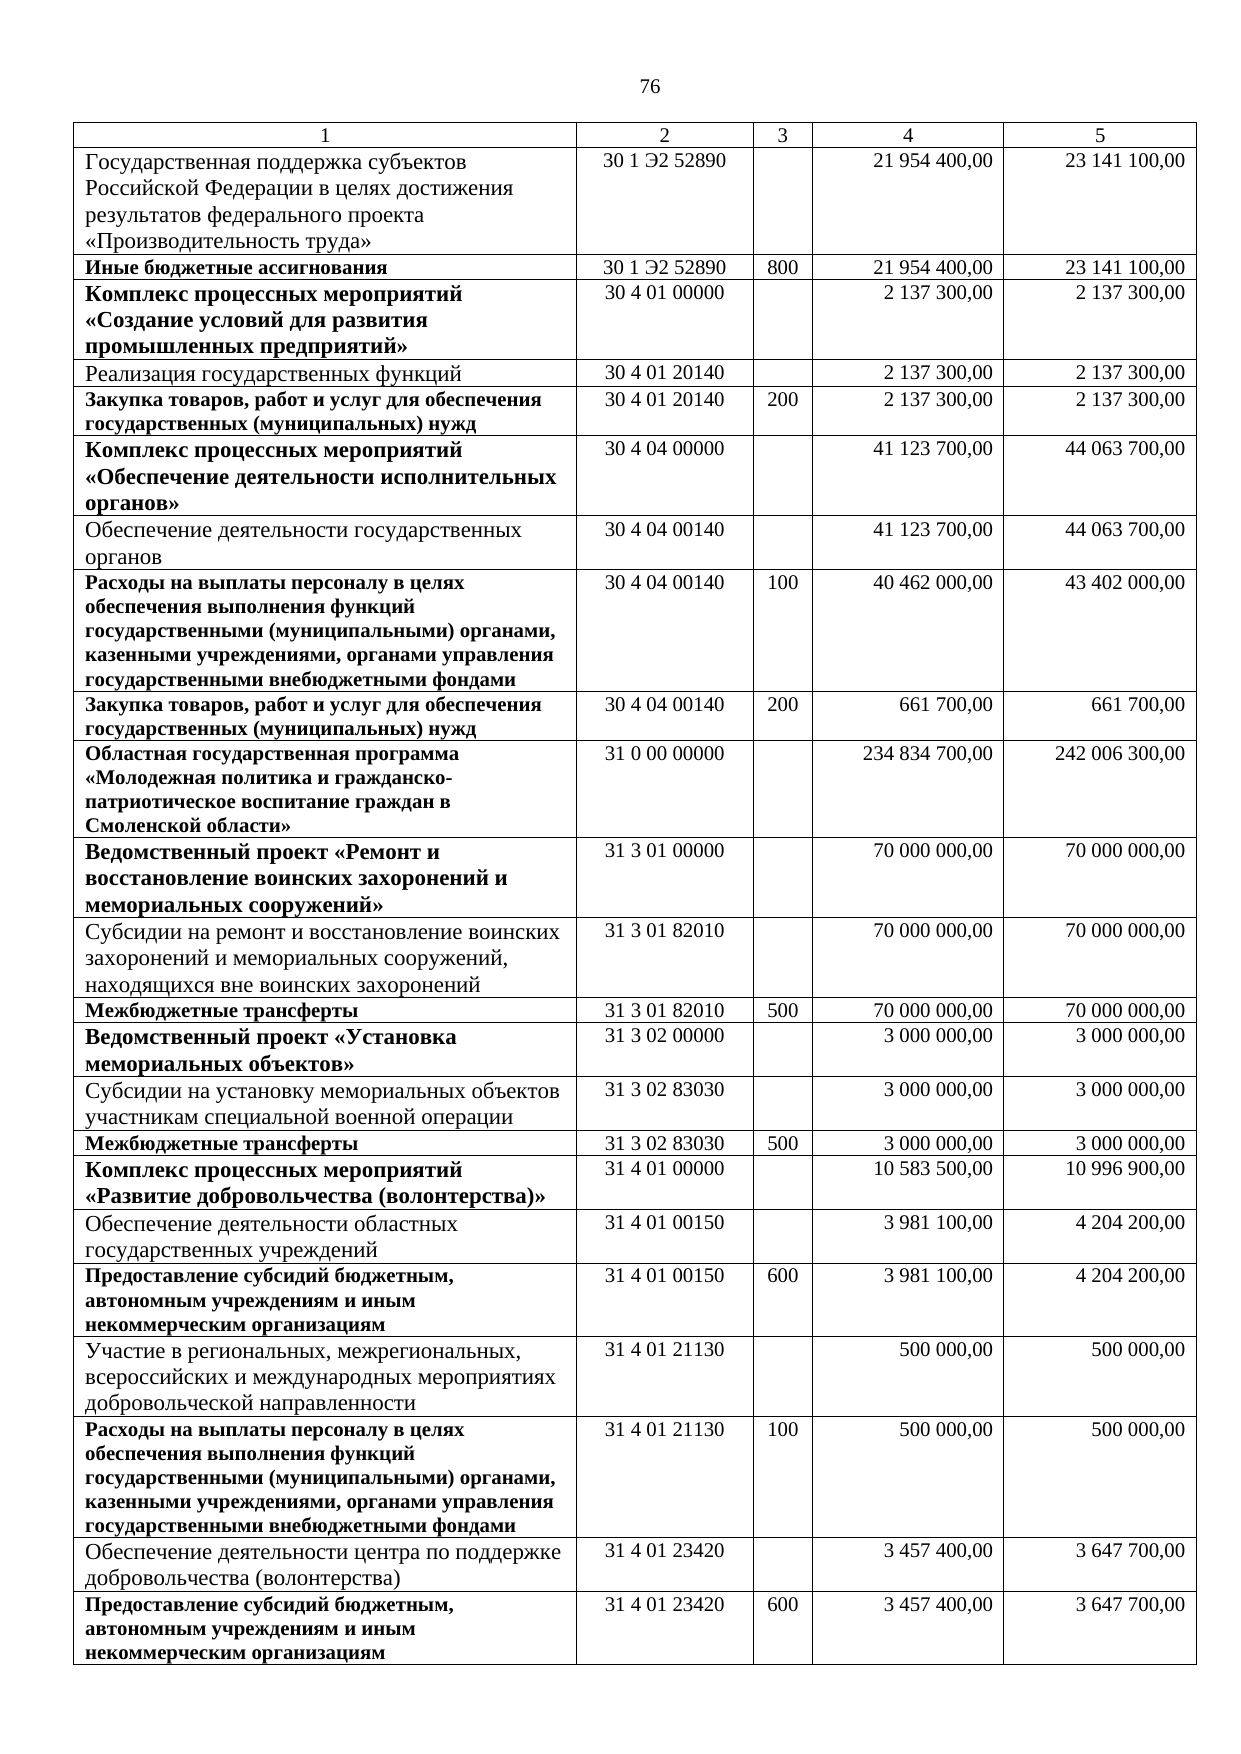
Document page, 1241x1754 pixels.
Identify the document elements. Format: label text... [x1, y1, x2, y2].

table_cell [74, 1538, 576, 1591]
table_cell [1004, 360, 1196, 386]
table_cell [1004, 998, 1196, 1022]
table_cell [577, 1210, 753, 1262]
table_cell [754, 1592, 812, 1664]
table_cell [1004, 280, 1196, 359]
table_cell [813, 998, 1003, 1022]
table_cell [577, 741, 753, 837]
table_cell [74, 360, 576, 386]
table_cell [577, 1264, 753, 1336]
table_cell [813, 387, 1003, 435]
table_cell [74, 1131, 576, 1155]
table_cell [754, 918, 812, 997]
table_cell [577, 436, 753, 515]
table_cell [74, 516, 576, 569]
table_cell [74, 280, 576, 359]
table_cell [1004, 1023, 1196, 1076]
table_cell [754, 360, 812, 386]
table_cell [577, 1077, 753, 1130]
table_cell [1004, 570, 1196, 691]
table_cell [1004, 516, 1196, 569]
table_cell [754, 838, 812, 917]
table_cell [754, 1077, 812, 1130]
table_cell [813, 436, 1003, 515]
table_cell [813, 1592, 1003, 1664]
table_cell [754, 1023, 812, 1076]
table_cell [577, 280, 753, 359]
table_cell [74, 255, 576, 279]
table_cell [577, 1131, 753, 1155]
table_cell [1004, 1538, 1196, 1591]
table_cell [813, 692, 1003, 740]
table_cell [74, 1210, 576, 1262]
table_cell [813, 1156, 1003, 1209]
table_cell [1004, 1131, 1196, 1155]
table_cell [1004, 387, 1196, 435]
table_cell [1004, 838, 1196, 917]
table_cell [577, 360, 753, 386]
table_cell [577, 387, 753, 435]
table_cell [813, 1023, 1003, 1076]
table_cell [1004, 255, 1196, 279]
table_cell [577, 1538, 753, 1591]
table_header 3 [754, 123, 812, 147]
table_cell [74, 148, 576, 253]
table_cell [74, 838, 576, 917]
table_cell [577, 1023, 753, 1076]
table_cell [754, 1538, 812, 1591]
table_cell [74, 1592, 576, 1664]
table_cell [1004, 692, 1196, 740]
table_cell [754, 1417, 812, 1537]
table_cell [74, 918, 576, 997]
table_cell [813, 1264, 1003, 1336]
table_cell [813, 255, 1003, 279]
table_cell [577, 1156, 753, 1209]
table_header 2 [577, 123, 753, 147]
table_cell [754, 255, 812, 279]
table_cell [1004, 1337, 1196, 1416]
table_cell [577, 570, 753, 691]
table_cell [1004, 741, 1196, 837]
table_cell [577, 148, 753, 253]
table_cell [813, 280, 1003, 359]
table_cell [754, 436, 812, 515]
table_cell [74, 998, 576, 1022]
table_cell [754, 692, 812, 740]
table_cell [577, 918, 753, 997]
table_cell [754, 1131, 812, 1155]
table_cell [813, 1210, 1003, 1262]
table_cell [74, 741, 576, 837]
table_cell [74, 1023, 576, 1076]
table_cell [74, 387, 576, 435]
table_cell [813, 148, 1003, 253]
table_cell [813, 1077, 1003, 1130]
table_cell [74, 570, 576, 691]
table_header 5 [1004, 123, 1196, 147]
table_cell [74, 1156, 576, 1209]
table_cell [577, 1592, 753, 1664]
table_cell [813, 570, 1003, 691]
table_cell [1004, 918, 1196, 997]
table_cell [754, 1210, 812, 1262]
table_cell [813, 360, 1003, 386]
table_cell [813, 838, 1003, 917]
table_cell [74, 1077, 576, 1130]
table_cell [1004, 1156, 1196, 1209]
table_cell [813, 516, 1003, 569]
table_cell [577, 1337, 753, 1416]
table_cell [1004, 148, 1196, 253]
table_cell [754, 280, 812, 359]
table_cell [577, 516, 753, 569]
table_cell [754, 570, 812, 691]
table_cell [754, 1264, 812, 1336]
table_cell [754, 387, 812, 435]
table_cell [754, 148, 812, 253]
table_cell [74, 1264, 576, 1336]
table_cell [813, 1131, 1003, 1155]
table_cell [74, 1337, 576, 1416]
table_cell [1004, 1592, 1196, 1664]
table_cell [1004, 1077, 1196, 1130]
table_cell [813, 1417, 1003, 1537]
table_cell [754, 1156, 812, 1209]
table_header 1 [74, 123, 576, 147]
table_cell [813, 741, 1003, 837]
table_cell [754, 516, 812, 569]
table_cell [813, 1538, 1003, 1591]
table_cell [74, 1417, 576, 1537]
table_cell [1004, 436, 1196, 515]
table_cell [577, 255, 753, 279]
table_header 4 [813, 123, 1003, 147]
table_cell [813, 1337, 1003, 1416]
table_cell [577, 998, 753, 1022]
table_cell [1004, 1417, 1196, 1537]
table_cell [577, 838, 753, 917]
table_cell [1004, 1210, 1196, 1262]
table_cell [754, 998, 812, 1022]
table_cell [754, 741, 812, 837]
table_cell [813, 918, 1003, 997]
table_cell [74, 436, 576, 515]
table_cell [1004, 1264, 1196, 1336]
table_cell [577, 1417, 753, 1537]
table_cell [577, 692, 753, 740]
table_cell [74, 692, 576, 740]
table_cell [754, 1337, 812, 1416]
